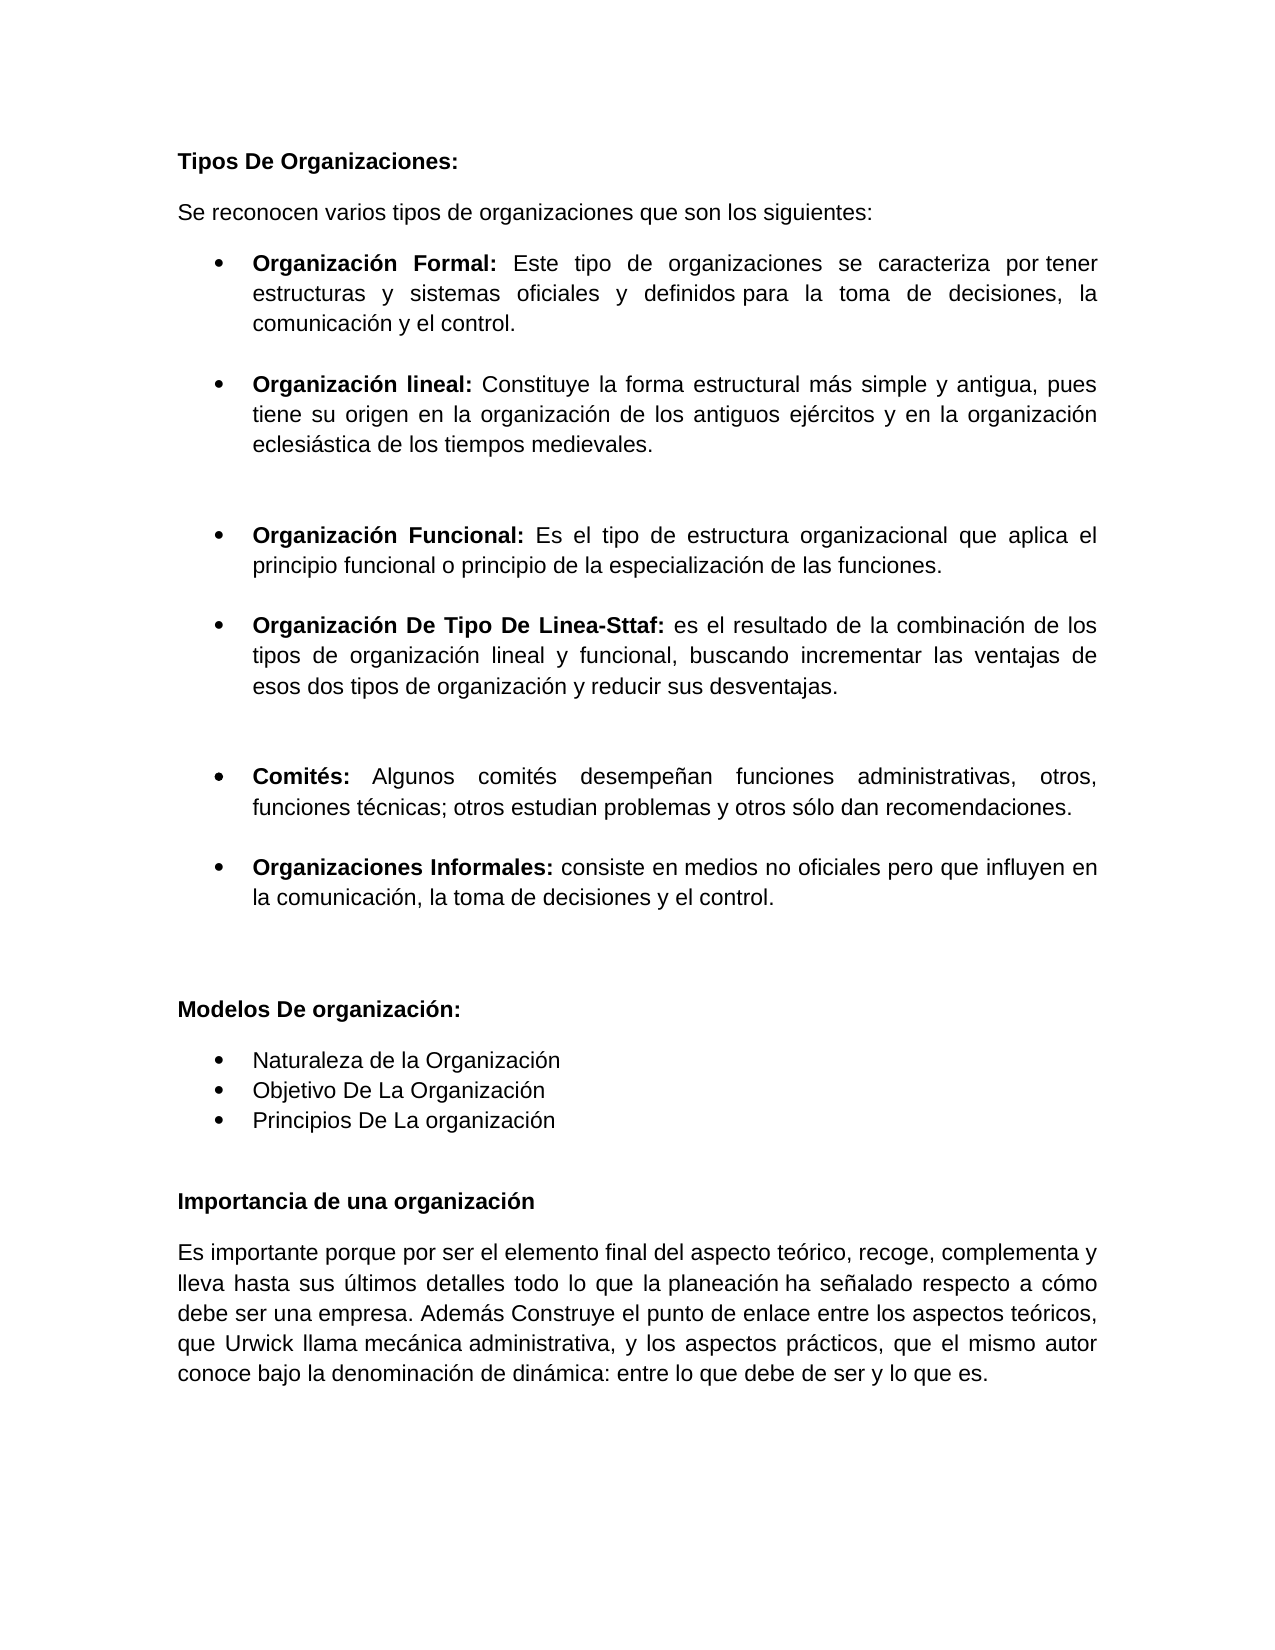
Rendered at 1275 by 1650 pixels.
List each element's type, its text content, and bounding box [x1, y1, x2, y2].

text Es importante porque por ser el elemento final del aspecto teórico, recoge, complementa y lleva hasta sus últimos detalles todo lo que la planeación ha señalado respecto a cómo debe ser una empresa. Además Construye el punto de enlace entre los aspectos teóricos, que Urwick llama mecánica administrativa, y los aspectos prácticos, que el mismo autor conoce bajo la denominación de dinámica: entre lo que debe de ser y lo que es. [177, 1266, 1098, 1386]
list Comités: Algunos comités desempeñan funciones administrativas, otros, funciones técnicas; otros estudian problemas y otros sólo dan recomendaciones. [215, 763, 1098, 820]
text Modelos De organización: [177, 996, 1098, 1022]
list Organización De Tipo De Linea-Sttaf: es el resultado de la combinación de los tipos de organización lineal y funcional, buscando incrementar las ventajas de esos dos tipos de organización y reducir sus desventajas. [215, 612, 1098, 699]
list Organización Formal: Este tipo de organizaciones se caracteriza por tener estructuras y sistemas oficiales y definidos para la toma de decisiones, la comunicación y el control. [215, 250, 1098, 336]
text Se reconocen varios tipos de organizaciones que son los siguientes: [177, 199, 1098, 225]
list Organización Funcional: Es el tipo de estructura organizacional que aplica el principio funcional o principio de la especialización de las funciones. [215, 522, 1098, 578]
text Tipos De Organizaciones: [177, 148, 1098, 174]
list Principios De La organización [215, 1107, 1098, 1133]
list Organizaciones Informales: consiste en medios no oficiales pero que influyen en la comunicación, la toma de decisiones y el control. [215, 854, 1098, 910]
list Naturaleza de la Organización [215, 1047, 1098, 1073]
list Objetivo De La Organización [215, 1077, 1098, 1103]
list Organización lineal: Constituye la forma estructural más simple y antigua, pues tiene su origen en la organización de los antiguos ejércitos y en la organización eclesiástica de los tiempos medievales. [215, 371, 1098, 457]
text Importancia de una organización [177, 1188, 1098, 1214]
